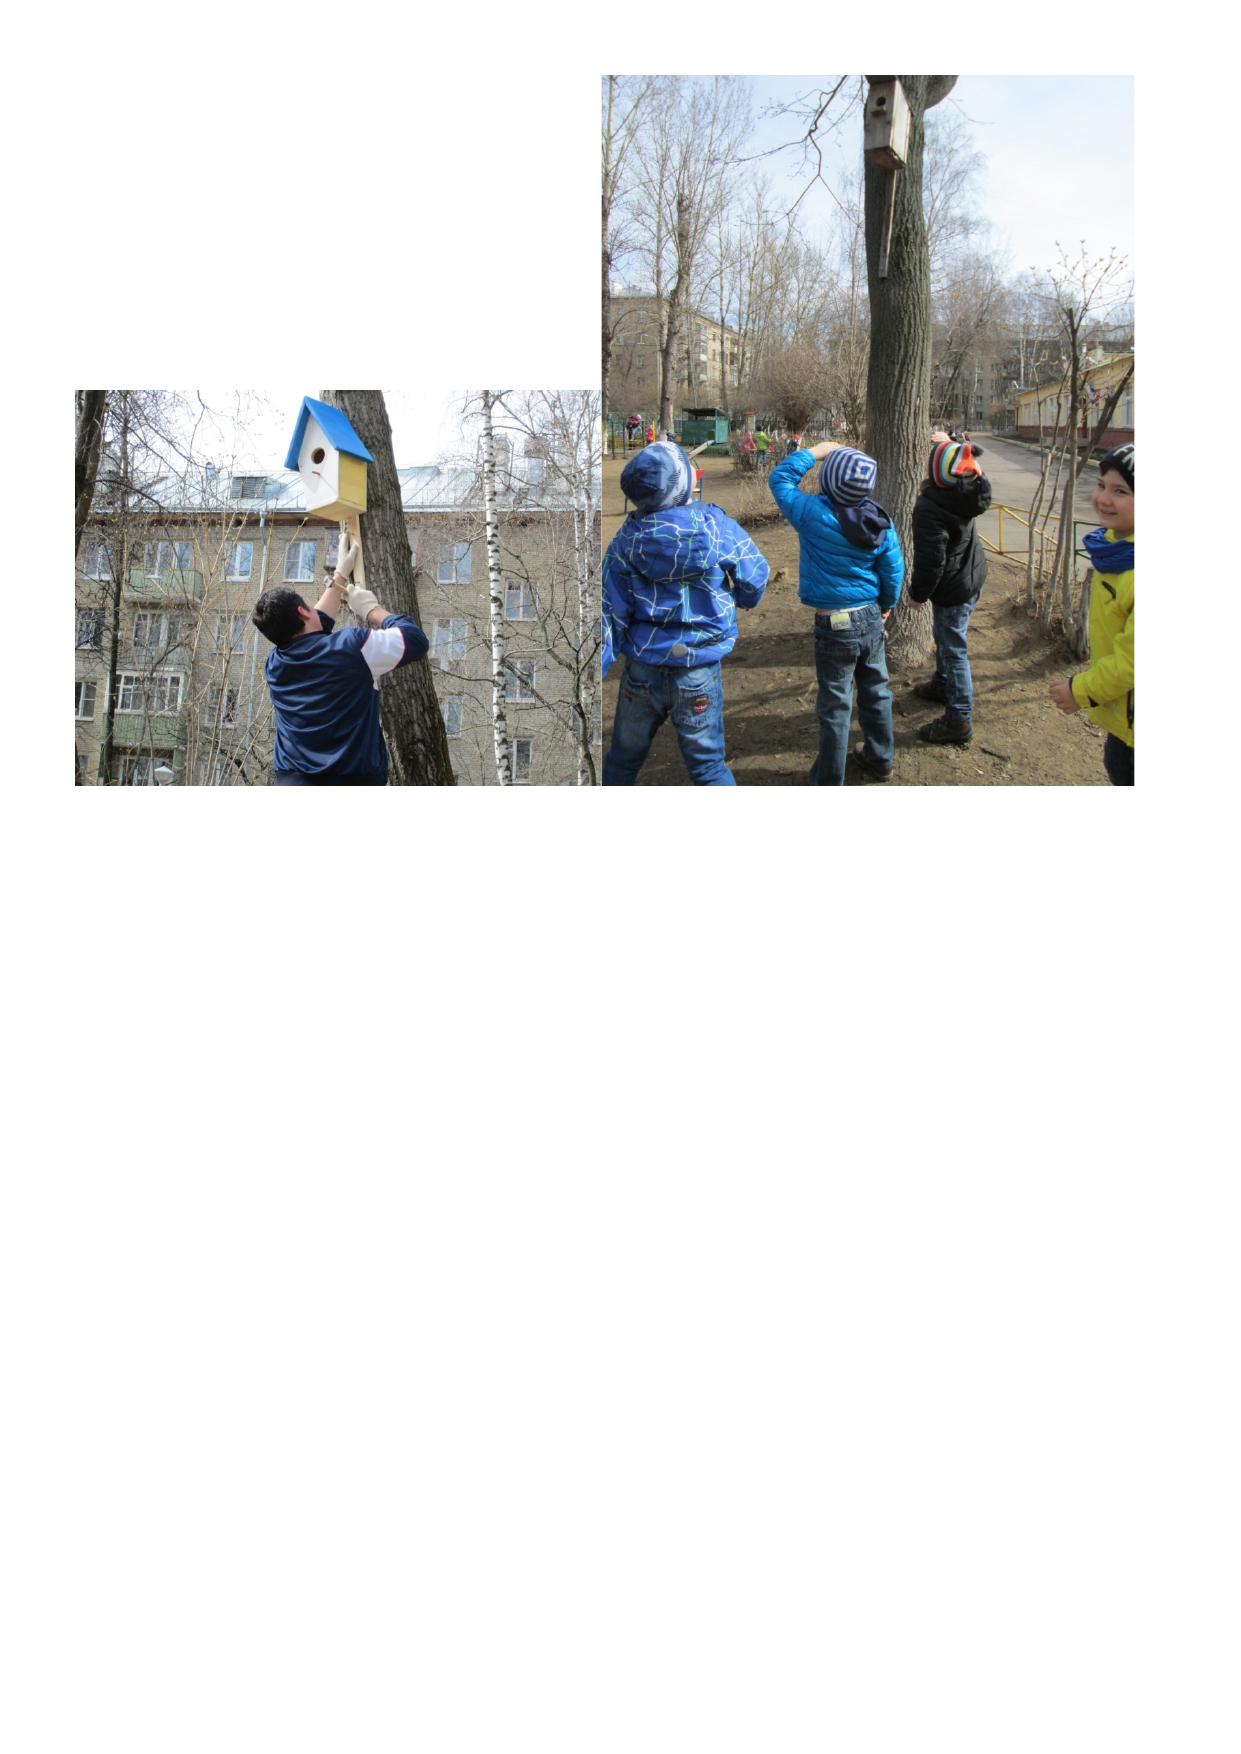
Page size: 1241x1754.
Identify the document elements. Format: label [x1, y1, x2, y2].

picture [75, 75, 1135, 786]
